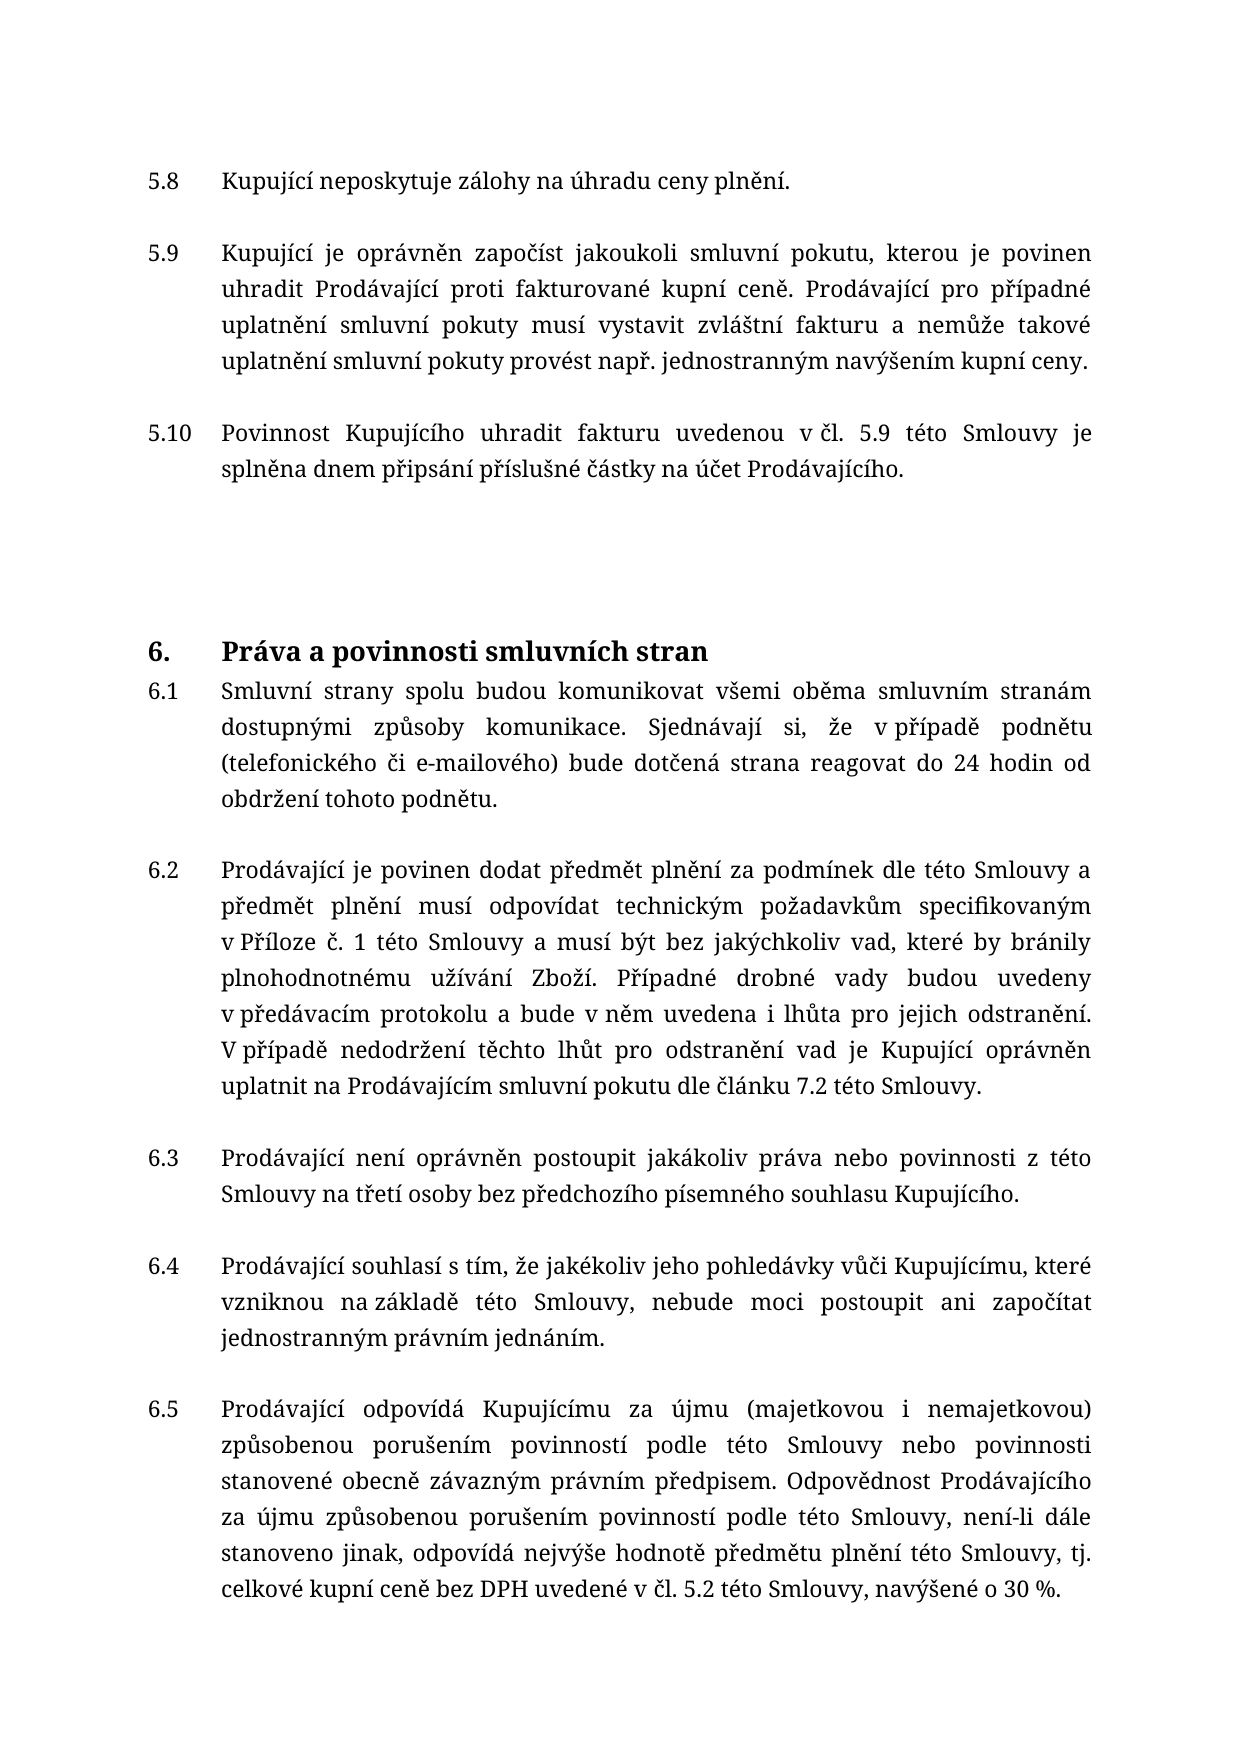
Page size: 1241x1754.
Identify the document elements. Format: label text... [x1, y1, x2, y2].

text 6.4 Prodávající souhlasí s tím, že jakékoliv jeho pohledávky vůči Kupujícímu, které vzniknou na základě této Smlouvy, nebude moci postoupit ani započítat jednostranným právním jednáním. [148, 1250, 1093, 1353]
text 6. Práva a povinnosti smluvních stran [148, 632, 1093, 669]
text 5.10 Povinnost Kupujícího uhradit fakturu uvedenou v čl. 5.9 této Smlouvy je splněna dnem připsání příslušné částky na účet Prodávajícího. [148, 417, 1093, 484]
text 6.1 Smluvní strany spolu budou komunikovat všemi oběma smluvním stranám dostupnými způsoby komunikace. Sjednávají si, že v případě podnětu (telefonického či e-mailového) bude dotčená strana reagovat do 24 hodin od obdržení tohoto podnětu. [148, 675, 1093, 814]
text 6.3 Prodávající není oprávněn postoupit jakákoliv práva nebo povinnosti z této Smlouvy na třetí osoby bez předchozího písemného souhlasu Kupujícího. [148, 1142, 1093, 1209]
text 5.8 Kupující neposkytuje zálohy na úhradu ceny plnění. [148, 165, 1093, 196]
text 6.2 Prodávající je povinen dodat předmět plnění za podmínek dle této Smlouvy a předmět plnění musí odpovídat technickým požadavkům specifikovaným v Příloze č. 1 této Smlouvy a musí být bez jakýchkoliv vad, které by bránily plnohodnotnému užívání Zboží. Případné drobné vady budou uvedeny v předávacím protokolu a bude v něm uvedena i lhůta pro jejich odstranění. V případě nedodržení těchto lhůt pro odstranění vad je Kupující oprávněn uplatnit na Prodávajícím smluvní pokutu dle článku 7.2 této Smlouvy. [148, 854, 1093, 1101]
text 6.5 Prodávající odpovídá Kupujícímu za újmu (majetkovou i nemajetkovou) způsobenou porušením povinností podle této Smlouvy nebo povinnosti stanovené obecně závazným právním předpisem. Odpovědnost Prodávajícího za újmu způsobenou porušením povinností podle této Smlouvy, není-li dále stanoveno jinak, odpovídá nejvýše hodnotě předmětu plnění této Smlouvy, tj. celkové kupní ceně bez DPH uvedené v čl. 5.2 této Smlouvy, navýšené o 30 %. [148, 1393, 1093, 1604]
text 5.9 Kupující je oprávněn započíst jakoukoli smluvní pokutu, kterou je povinen uhradit Prodávající proti fakturované kupní ceně. Prodávající pro případné uplatnění smluvní pokuty musí vystavit zvláštní fakturu a nemůže takové uplatnění smluvní pokuty provést např. jednostranným navýšením kupní ceny. [148, 237, 1093, 376]
